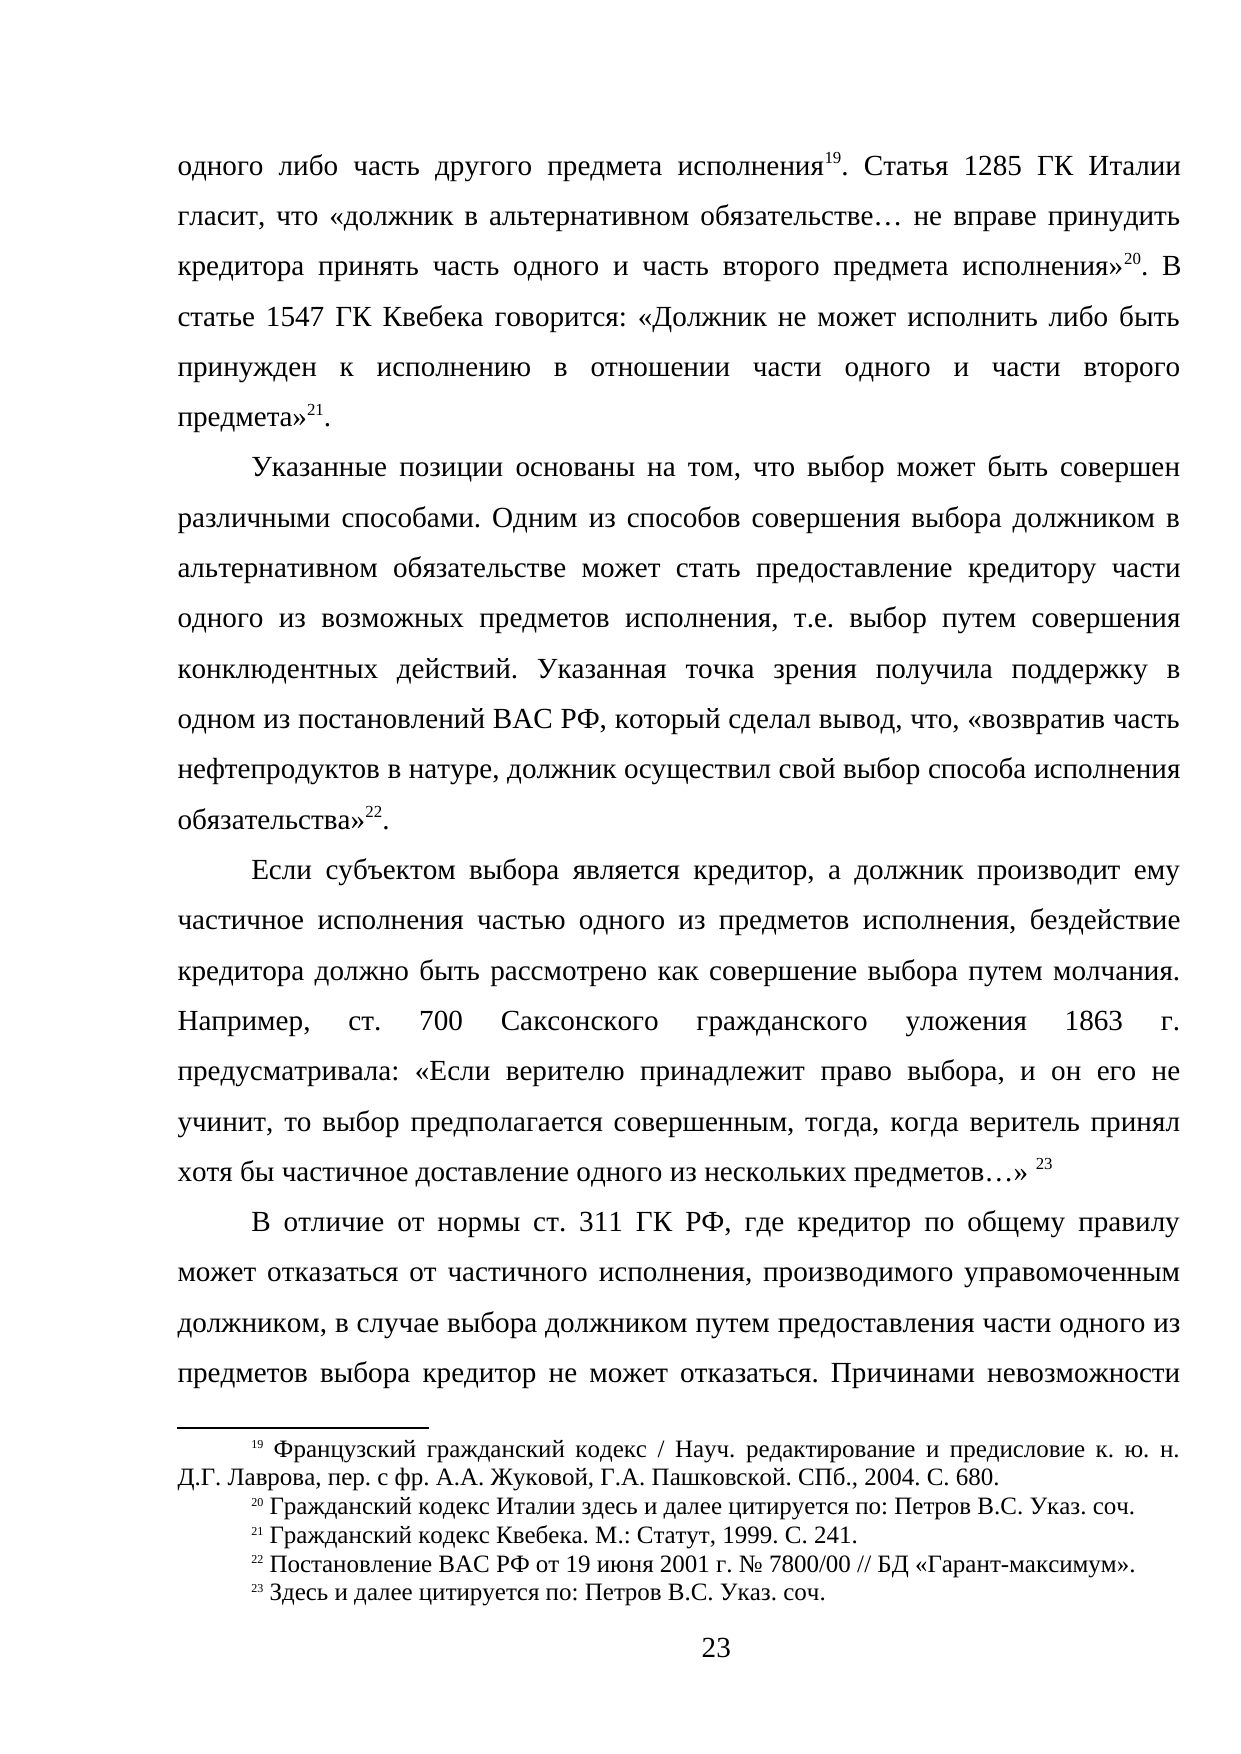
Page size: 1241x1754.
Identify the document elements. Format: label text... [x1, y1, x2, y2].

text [177, 1204, 1181, 1389]
text Если субъектом выбора является кредитор, а должник производит ему частичное исполнения частью одного из предметов исполнения, бездействие кредитора должно быть рассмотрено как совершение выбора путем молчания. Например, ст. 700 Саксонского гражданского уложения . предусматривала: «Если верителю принадлежит право выбора, и он его не учинит, то выбор предполагается совершенным, тогда, когда веритель принял хотя бы частичное доставление одного из нескольких предметов…» [177, 852, 1181, 1187]
text Указанные позиции основаны на том, что выбор может быть совершен различными способами. Одним из способов совершения выбора должником в альтернативном обязательстве может стать предоставление кредитору части одного из возможных предметов исполнения, т.е. выбор путем совершения конклюдентных действий. Указанная точка зрения получила поддержку в одном из постановлений ВАС РФ, который сделал вывод, что, «возвратив часть нефтепродуктов в натуре, должник осуществил свой выбор способа исполнения обязательства». [177, 449, 1181, 835]
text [177, 148, 1181, 433]
